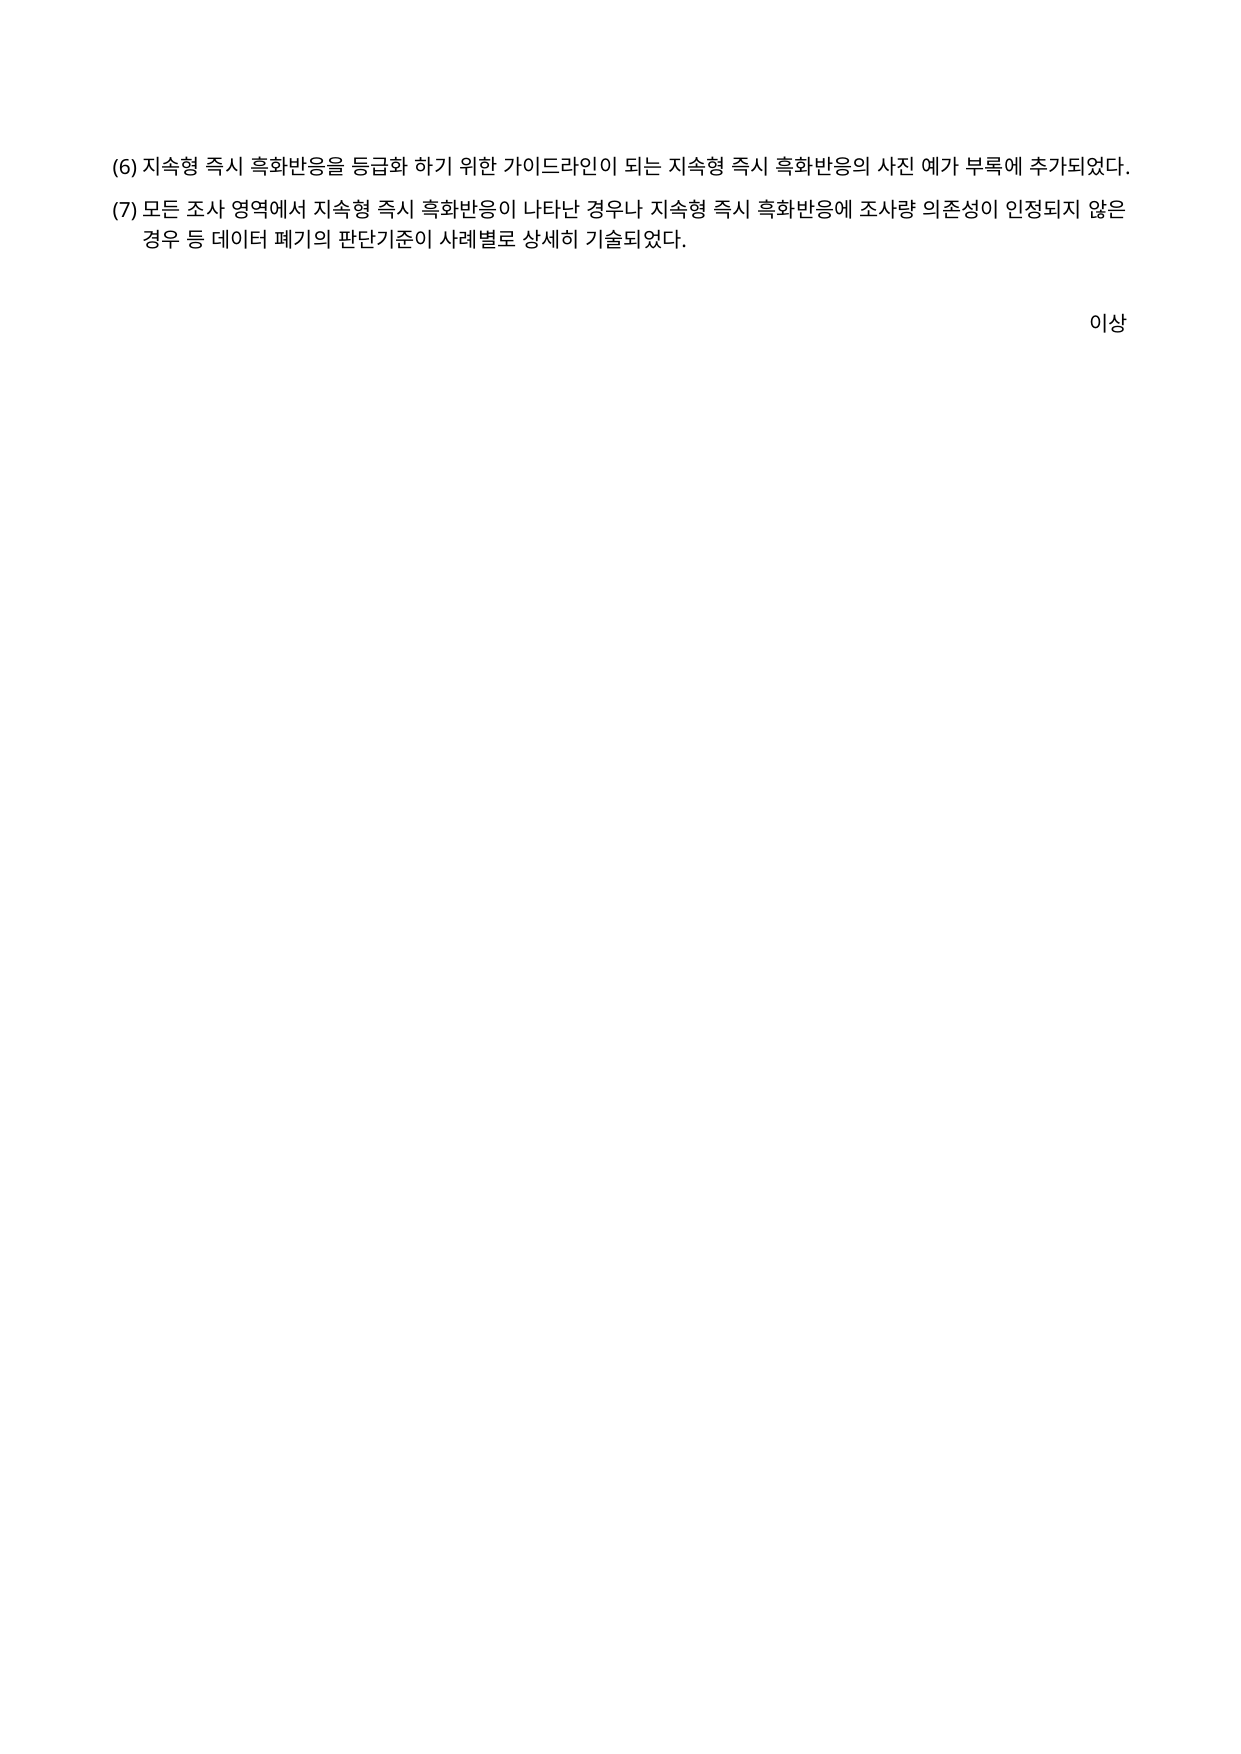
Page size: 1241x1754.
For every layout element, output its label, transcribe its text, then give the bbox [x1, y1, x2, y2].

text (7) 모든 조사 영역에서 지속형 즉시 흑화반응이 나타난 경우나 지속형 즉시 흑화반응에 조사량 의존성이 인정되지 않은 경우 등 데이터 폐기의 판단기준이 사례별로 상세히 기술되었다. [112, 193, 1128, 253]
text 이상 [112, 307, 1128, 337]
text (6) 지속형 즉시 흑화반응을 등급화 하기 위한 가이드라인이 되는 지속형 즉시 흑화반응의 사진 예가 부록에 추가되었다. [112, 150, 1128, 180]
